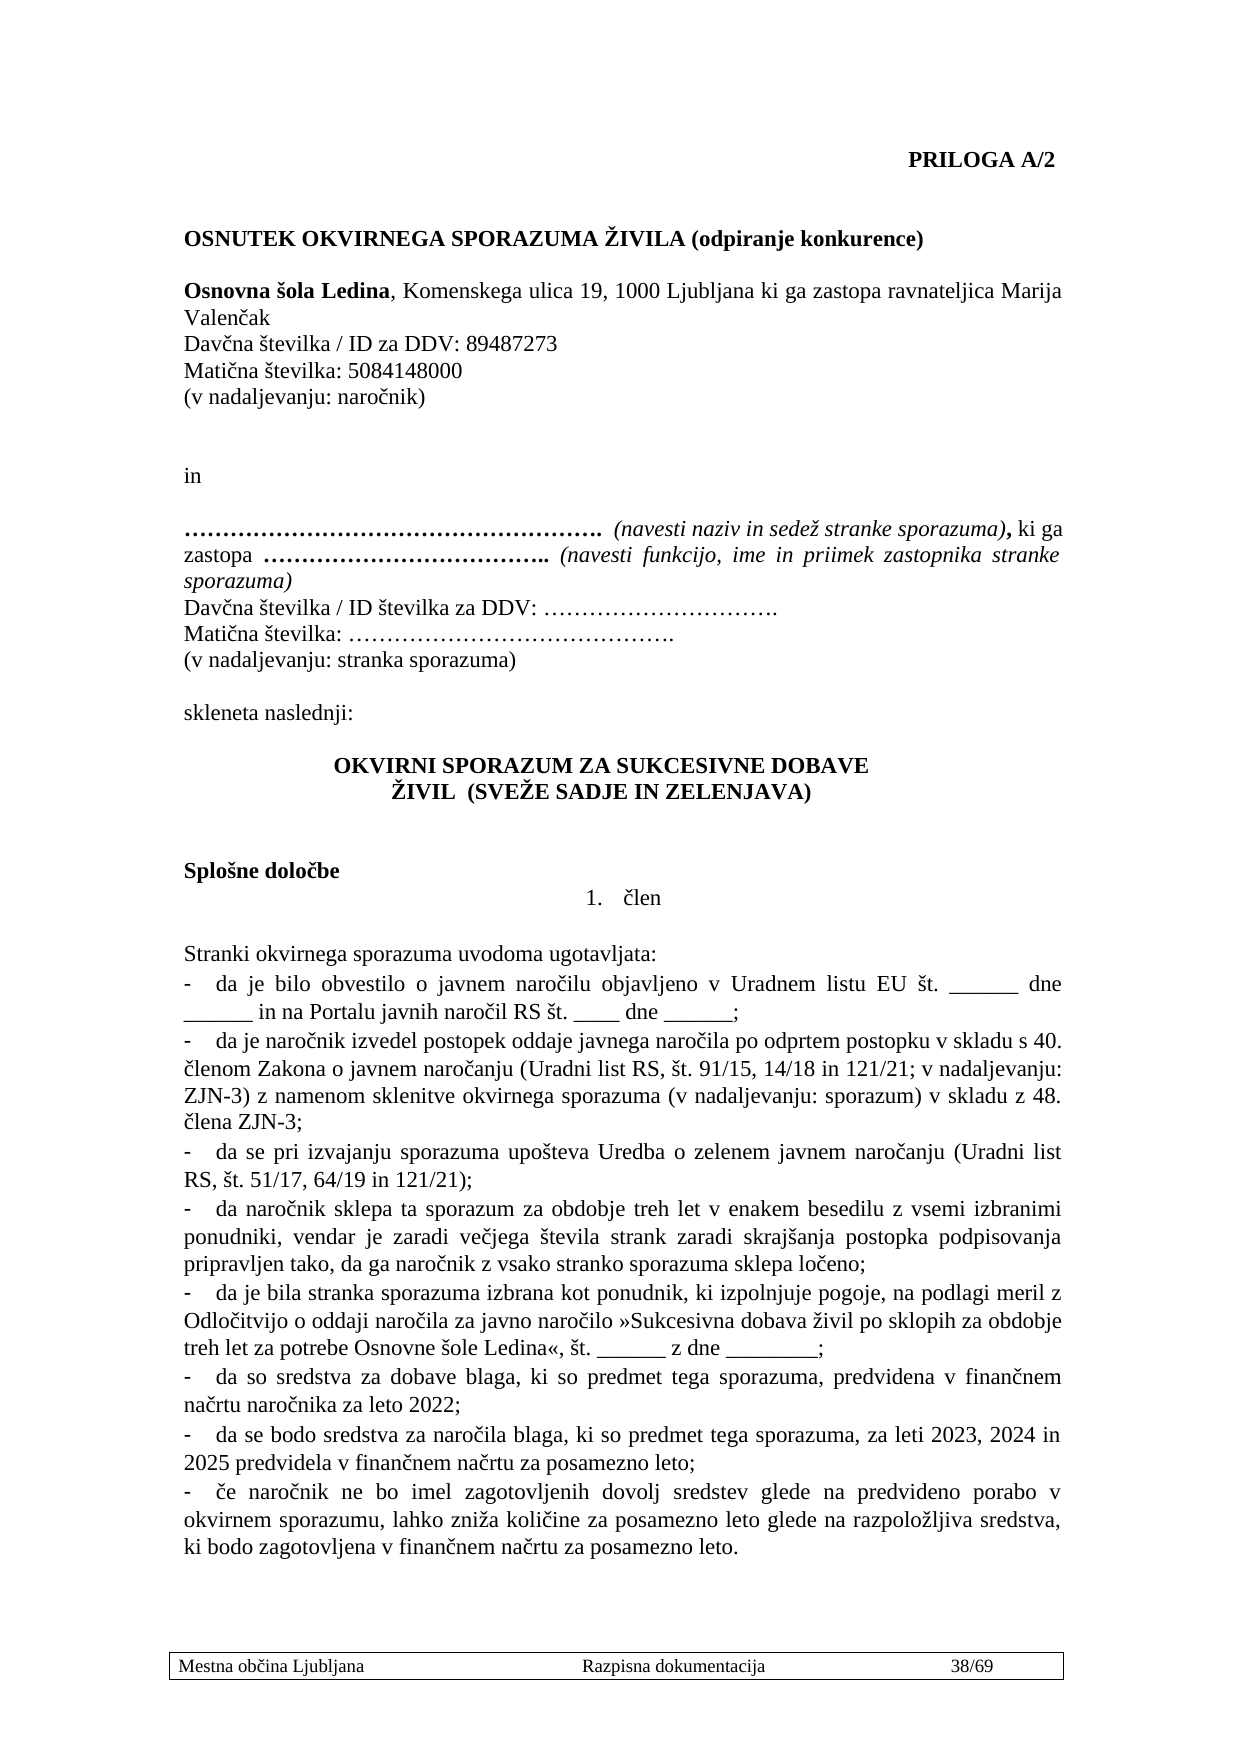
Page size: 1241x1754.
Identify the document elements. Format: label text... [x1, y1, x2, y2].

list da naročnik sklepa ta sporazum za obdobje treh let v enakem besedilu z vsemi izbranimi ponudniki, vendar je zaradi večjega števila strank zaradi skrajšanja postopka podpisovanja pripravljen tako, da ga naročnik z vsako stranko sporazuma sklepa ločeno; [184, 1192, 1063, 1276]
text Stranki okvirnega sporazuma uvodoma ugotavljata: [184, 940, 1063, 967]
text Splošne določbe [184, 857, 1063, 884]
text PRILOGA A/2 [139, 146, 1055, 172]
text Davčna številka / ID številka za DDV: …………………………. [184, 594, 1063, 620]
text Osnovna šola Ledina, Komenskega ulica 19, 1000 Ljubljana ki ga zastopa ravnateljica Marija Valenčak [184, 278, 1063, 330]
list da je bila stranka sporazuma izbrana kot ponudnik, ki izpolnjuje pogoje, na podlagi meril z Odločitvijo o oddaji naročila za javno naročilo »Sukcesivna dobava živil po sklopih za obdobje treh let za potrebe Osnovne šole Ledina«, št. ______ z dne ________; [184, 1276, 1063, 1360]
list člen [184, 884, 1063, 910]
text (v nadaljevanju: naročnik) [184, 383, 1063, 409]
list da se pri izvajanju sporazuma upošteva Uredba o zelenem javnem naročanju (Uradni list RS, št. 51/17, 64/19 in 121/21); [184, 1134, 1063, 1192]
text Matična številka: 5084148000 [184, 357, 1063, 383]
text Matična številka: ……………………………………. [184, 620, 1063, 647]
list če naročnik ne bo imel zagotovljenih dovolj sredstev glede na predvideno porabo v okvirnem sporazumu, lahko zniža količine za posamezno leto glede na razpoložljiva sredstva, ki bodo zagotovljena v finančnem načrtu za posamezno leto. [184, 1475, 1063, 1559]
text skleneta naslednji: [184, 699, 1063, 726]
text ………………………………………………. (navesti naziv in sedež stranke sporazuma), ki ga zastopa ……………………………….. (navesti funkcijo, ime in priimek zastopnika stranke sporazuma) [184, 515, 1063, 594]
text ŽIVIL (SVEŽE SADJE IN ZELENJAVA) [139, 778, 1063, 805]
list da je bilo obvestilo o javnem naročilu objavljeno v Uradnem listu EU št. ______ dne ______ in na Portalu javnih naročil RS št. ____ dne ______; [184, 967, 1063, 1024]
text Davčna številka / ID za DDV: 89487273 [184, 330, 1063, 357]
list da so sredstva za dobave blaga, ki so predmet tega sporazuma, predvidena v finančnem načrtu naročnika za leto 2022; [184, 1360, 1063, 1418]
text in [184, 462, 1063, 488]
text OKVIRNI SPORAZUM ZA SUKCESIVNE DOBAVE [139, 752, 1063, 778]
list da se bodo sredstva za naročila blaga, ki so predmet tega sporazuma, za leti 2023, 2024 in 2025 predvidela v finančnem načrtu za posamezno leto; [184, 1418, 1063, 1475]
text OSNUTEK OKVIRNEGA SPORAZUMA ŽIVILA (odpiranje konkurence) [184, 225, 1063, 251]
text (v nadaljevanju: stranka sporazuma) [184, 647, 1063, 673]
list da je naročnik izvedel postopek oddaje javnega naročila po odprtem postopku v skladu s 40. členom Zakona o javnem naročanju (Uradni list RS, št. 91/15, 14/18 in 121/21; v nadaljevanju: ZJN-3) z namenom sklenitve okvirnega sporazuma (v nadaljevanju: sporazum) v skladu z 48. člena ZJN-3; [184, 1024, 1063, 1134]
